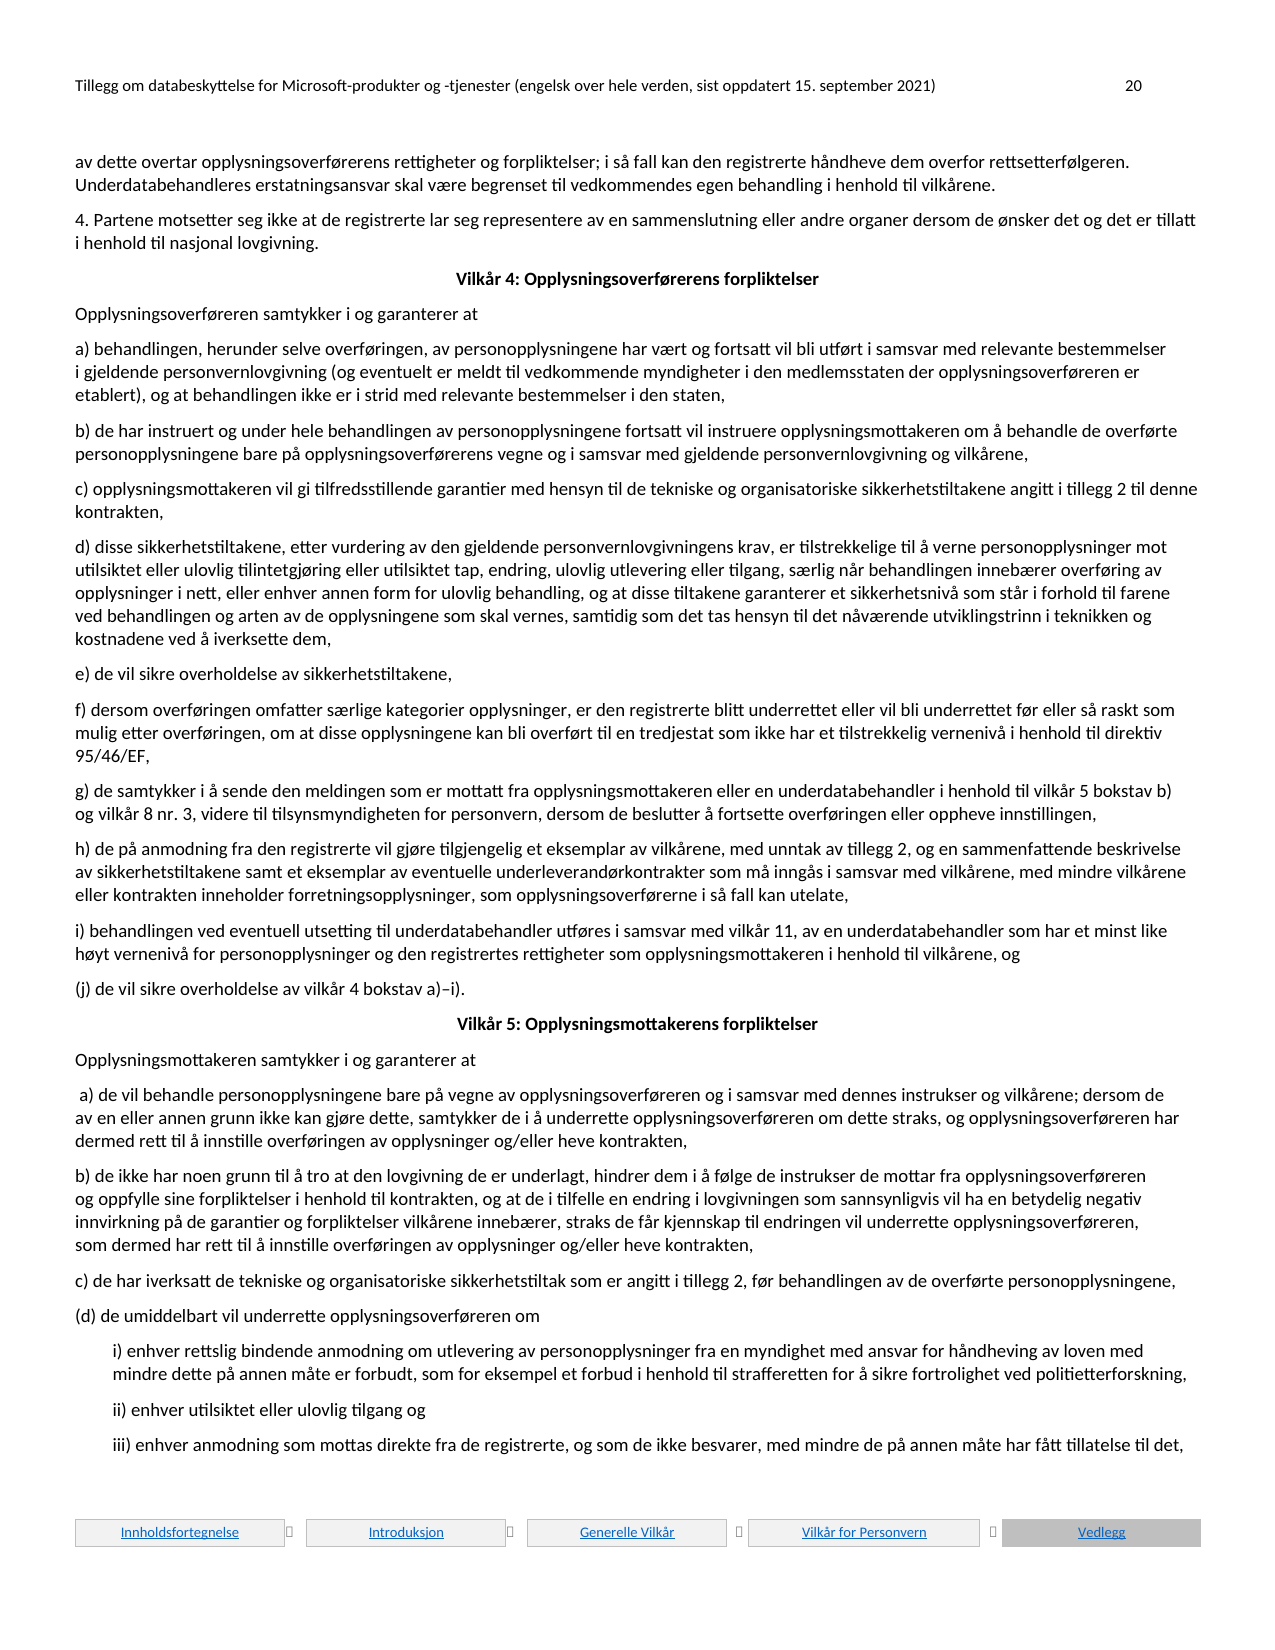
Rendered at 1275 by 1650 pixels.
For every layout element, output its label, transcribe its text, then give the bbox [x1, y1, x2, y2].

list (d) de umiddelbart vil underrette opplysningsoverføreren om [75, 1304, 1200, 1327]
list Vilkår 5: Opplysningsmottakerens forpliktelser [75, 1012, 1200, 1035]
list c) opplysningsmottakeren vil gi tilfredsstillende garantier med hensyn til de tekniske og organisatoriske sikkerhetstiltakene angitt i tillegg 2 til denne kontrakten, [75, 477, 1200, 523]
list b) de ikke har noen grunn til å tro at den lovgivning de er underlagt, hindrer dem i å følge de instrukser de mottar fra opplysningsoverføreren og oppfylle sine forpliktelser i henhold til kontrakten, og at de i tilfelle en endring i lovgivningen som sannsynligvis vil ha en betydelig negativ innvirkning på de garantier og forpliktelser vilkårene innebærer, straks de får kjennskap til endringen vil underrette opplysningsoverføreren, som dermed har rett til å innstille overføringen av opplysninger og/eller heve kontrakten, [75, 1164, 1200, 1256]
list 4. Partene motsetter seg ikke at de registrerte lar seg representere av en sammenslutning eller andre organer dersom de ønsker det og det er tillatt i henhold til nasjonal lovgivning. [75, 208, 1200, 254]
list a) de vil behandle personopplysningene bare på vegne av opplysningsoverføreren og i samsvar med dennes instrukser og vilkårene; dersom de av en eller annen grunn ikke kan gjøre dette, samtykker de i å underrette opplysningsoverføreren om dette straks, og opplysningsoverføreren har dermed rett til å innstille overføringen av opplysninger og/eller heve kontrakten, [75, 1083, 1200, 1152]
list c) de har iverksatt de tekniske og organisatoriske sikkerhetstiltak som er angitt i tillegg 2, før behandlingen av de overførte personopplysningene, [75, 1269, 1200, 1292]
list f) dersom overføringen omfatter særlige kategorier opplysninger, er den registrerte blitt underrettet eller vil bli underrettet før eller så raskt som mulig etter overføringen, om at disse opplysningene kan bli overført til en tredjestat som ikke har et tilstrekkelig vernenivå i henhold til direktiv 95/46/EF, [75, 698, 1200, 767]
list d) disse sikkerhetstiltakene, etter vurdering av den gjeldende personvernlovgivningens krav, er tilstrekkelige til å verne personopplysninger mot utilsiktet eller ulovlig tilintetgjøring eller utilsiktet tap, endring, ulovlig utlevering eller tilgang, særlig når behandlingen innebærer overføring av opplysninger i nett, eller enhver annen form for ulovlig behandling, og at disse tiltakene garanterer et sikkerhetsnivå som står i forhold til farene ved behandlingen og arten av de opplysningene som skal vernes, samtidig som det tas hensyn til det nåværende utviklingstrinn i teknikken og kostnadene ved å iverksette dem, [75, 535, 1200, 650]
list i) behandlingen ved eventuell utsetting til underdatabehandler utføres i samsvar med vilkår 11, av en underdatabehandler som har et minst like høyt vernenivå for personopplysninger og den registrertes rettigheter som opplysningsmottakeren i henhold til vilkårene, og [75, 919, 1200, 964]
list h) de på anmodning fra den registrerte vil gjøre tilgjengelig et eksemplar av vilkårene, med unntak av tillegg 2, og en sammenfattende beskrivelse av sikkerhetstiltakene samt et eksemplar av eventuelle underleverandørkontrakter som må inngås i samsvar med vilkårene, med mindre vilkårene eller kontrakten inneholder forretningsopplysninger, som opplysningsoverførerne i så fall kan utelate, [75, 837, 1200, 906]
list Opplysningsmottakeren samtykker i og garanterer at [75, 1048, 1200, 1071]
list b) de har instruert og under hele behandlingen av personopplysningene fortsatt vil instruere opplysningsmottakeren om å behandle de overførte personopplysningene bare på opplysningsoverførerens vegne og i samsvar med gjeldende personvernlovgivning og vilkårene, [75, 419, 1200, 464]
list a) behandlingen, herunder selve overføringen, av personopplysningene har vært og fortsatt vil bli utført i samsvar med relevante bestemmelser i gjeldende personvernlovgivning (og eventuelt er meldt til vedkommende myndigheter i den medlemsstaten der opplysningsoverføreren er etablert), og at behandlingen ikke er i strid med relevante bestemmelser i den staten, [75, 337, 1200, 406]
list e) de vil sikre overholdelse av sikkerhetstiltakene, [75, 662, 1200, 685]
list g) de samtykker i å sende den meldingen som er mottatt fra opplysningsmottakeren eller en underdatabehandler i henhold til vilkår 5 bokstav b) og vilkår 8 nr. 3, videre til tilsynsmyndigheten for personvern, dersom de beslutter å fortsette overføringen eller oppheve innstillingen, [75, 779, 1200, 825]
list i) enhver rettslig bindende anmodning om utlevering av personopplysninger fra en myndighet med ansvar for håndheving av loven med mindre dette på annen måte er forbudt, som for eksempel et forbud i henhold til strafferetten for å sikre fortrolighet ved politietterforskning, [112, 1339, 1200, 1385]
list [75, 150, 1200, 196]
list ii) enhver utilsiktet eller ulovlig tilgang og [112, 1398, 1200, 1421]
list Vilkår 4: Opplysningsoverførerens forpliktelser [75, 267, 1200, 289]
list iii) enhver anmodning som mottas direkte fra de registrerte, og som de ikke besvarer, med mindre de på annen måte har fått tillatelse til det, [112, 1433, 1200, 1456]
list Opplysningsoverføreren samtykker i og garanterer at [75, 302, 1200, 325]
list (j) de vil sikre overholdelse av vilkår 4 bokstav a)–i). [75, 977, 1200, 1000]
